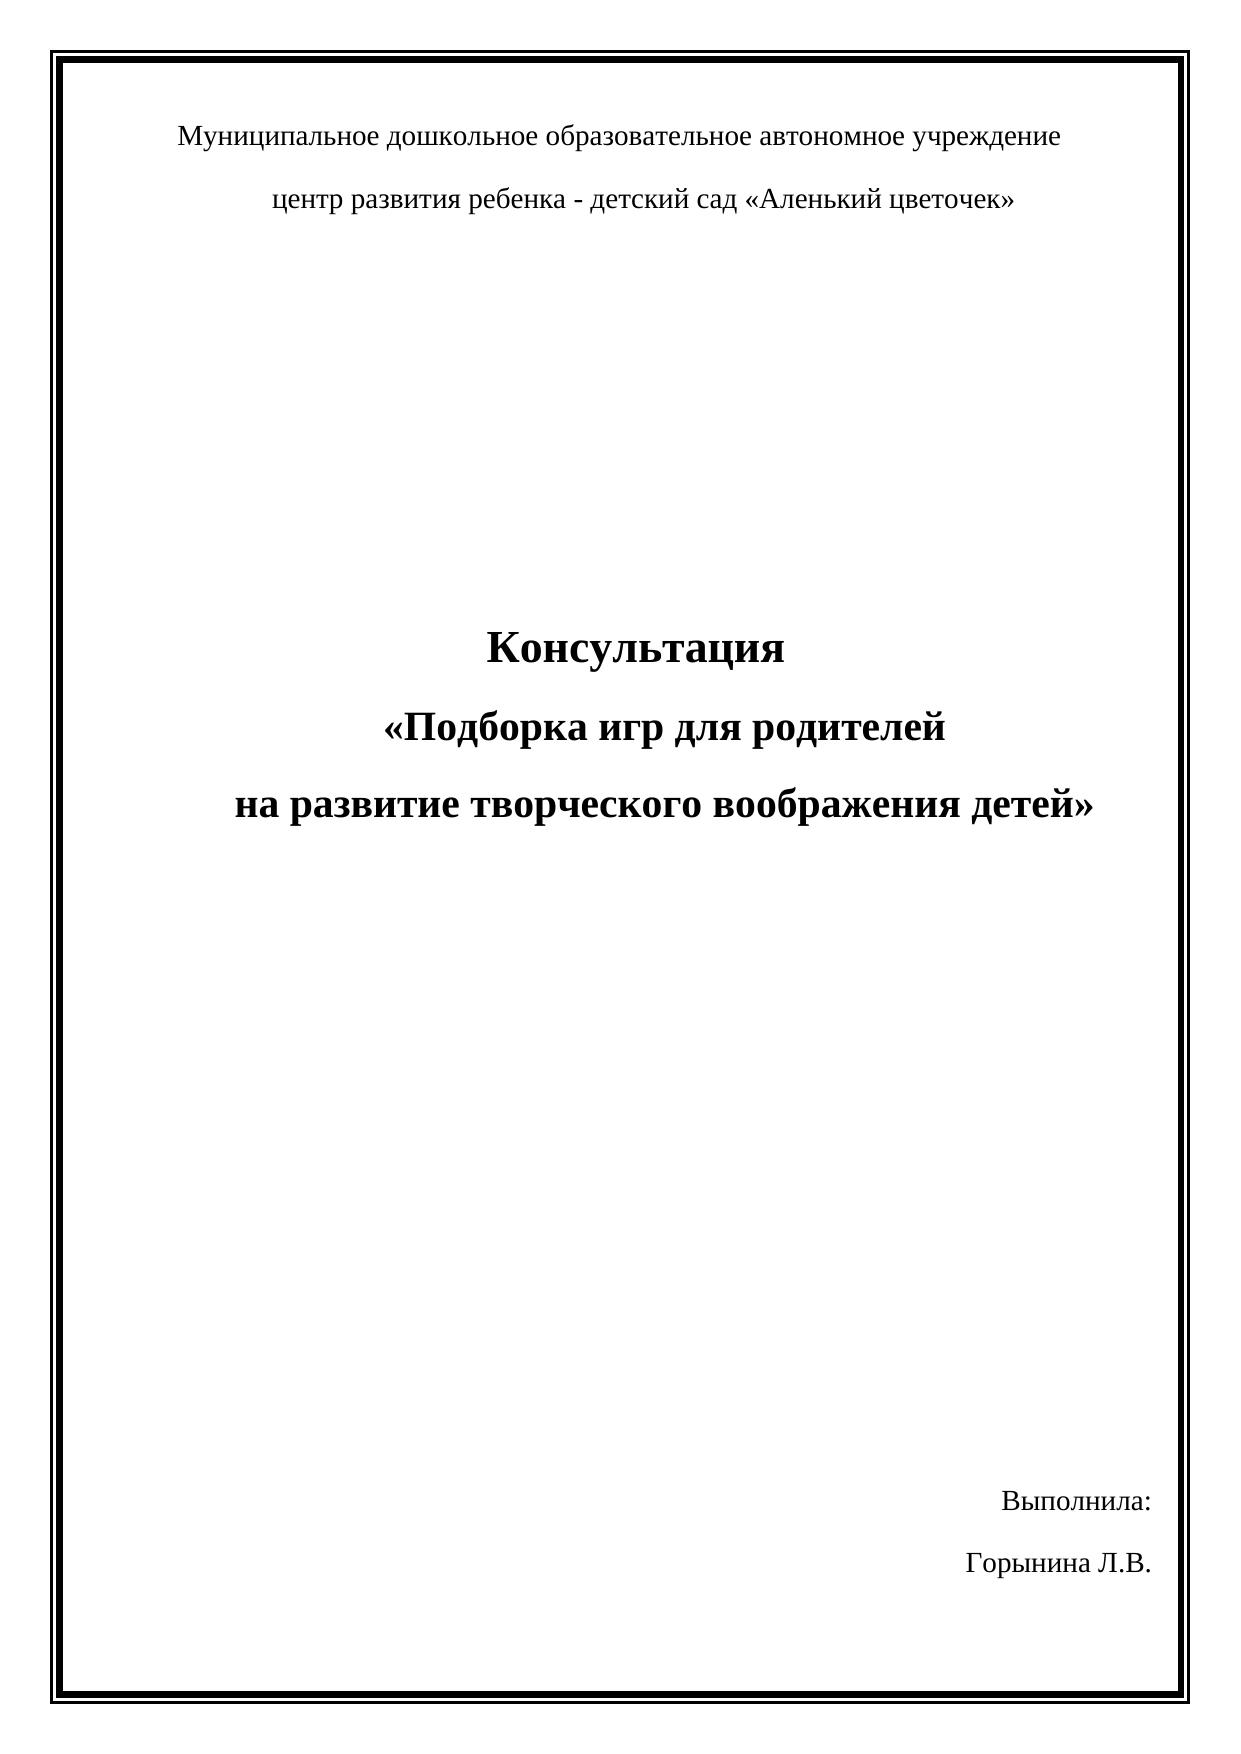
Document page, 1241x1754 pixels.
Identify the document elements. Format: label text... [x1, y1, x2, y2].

text Консультация [177, 620, 1152, 672]
text на развитие творческого воображения детей» [177, 779, 1152, 827]
text центр развития ребенка - детский сад «Аленький цветочек» [177, 181, 1152, 214]
text Муниципальное дошкольное образовательное автономное учреждение [177, 118, 1152, 152]
text Выполнила: [177, 1483, 1152, 1516]
text «Подборка игр для родителей [177, 702, 1152, 749]
text Горынина Л.В. [177, 1546, 1152, 1579]
